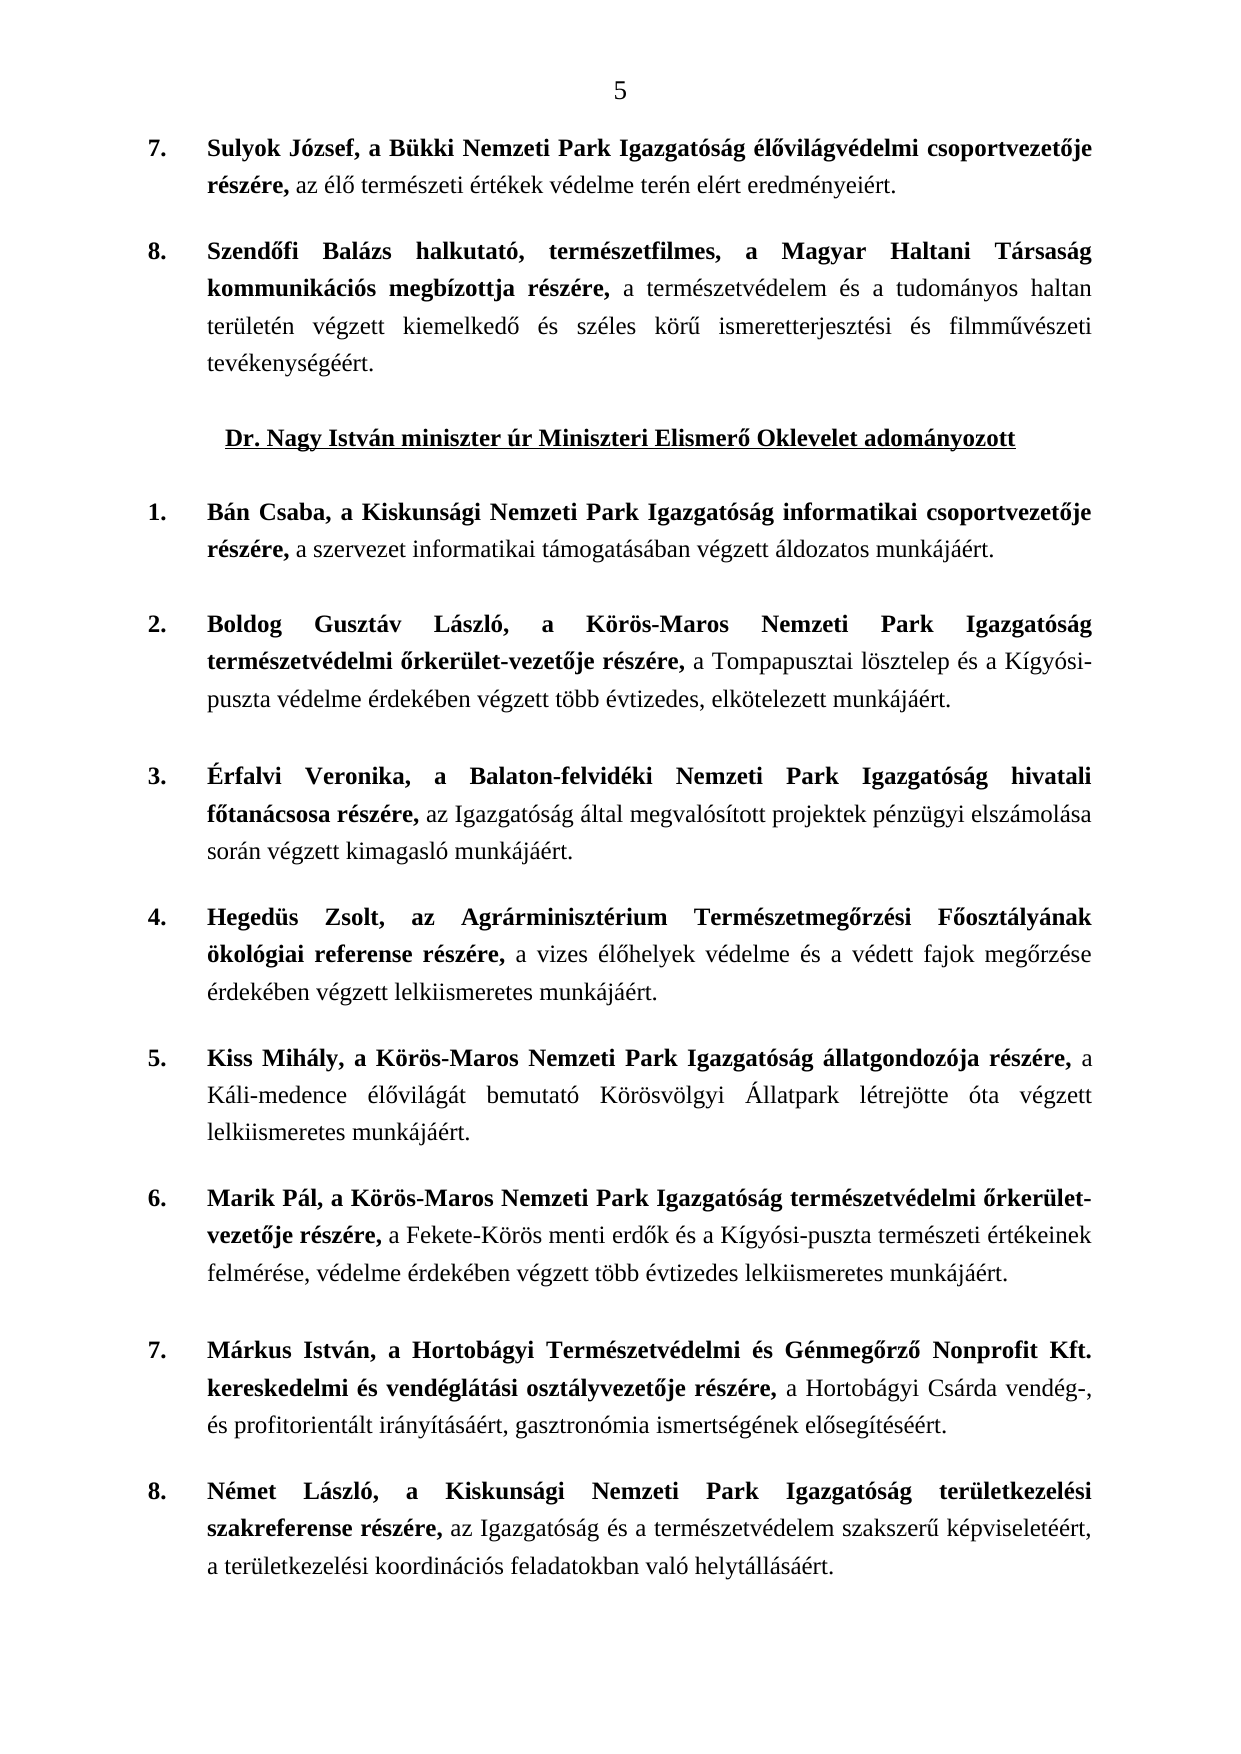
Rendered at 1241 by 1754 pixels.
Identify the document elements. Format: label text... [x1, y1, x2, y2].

list Érfalvi Veronika, a Balaton-felvidéki Nemzeti Park Igazgatóság hivatali főtanácsosa részére, az Igazgatóság által megvalósított projektek pénzügyi elszámolása során végzett kimagasló munkájáért. [148, 761, 1092, 865]
list Marik Pál, a Körös-Maros Nemzeti Park Igazgatóság természetvédelmi őrkerület-vezetője részére, a Fekete-Körös menti erdők és a Kígyósi-puszta természeti értékeinek felmérése, védelme érdekében végzett több évtizedes lelkiismeretes munkájáért. [148, 1183, 1092, 1287]
list Hegedüs Zsolt, az Agrárminisztérium Természetmegőrzési Főosztályának ökológiai referense részére, a vizes élőhelyek védelme és a védett fajok megőrzése érdekében végzett lelkiismeretes munkájáért. [148, 902, 1092, 1005]
list Márkus István, a Hortobágyi Természetvédelmi és Génmegőrző Nonprofit Kft. kereskedelmi és vendéglátási osztályvezetője részére, a Hortobágyi Csárda vendég-, és profitorientált irányításáért, gasztronómia ismertségének elősegítéséért. [148, 1336, 1092, 1439]
list Szendőfi Balázs halkutató, természetfilmes, a Magyar Haltani Társaság kommunikációs megbízottja részére, a természetvédelem és a tudományos haltan területén végzett kiemelkedő és széles körű ismeretterjesztési és filmművészeti tevékenységéért. [148, 236, 1092, 377]
text Dr. Nagy István miniszter úr Miniszteri Elismerő Oklevelet adományozott [148, 423, 1092, 451]
list Bán Csaba, a Kiskunsági Nemzeti Park Igazgatóság informatikai csoportvezetője részére, a szervezet informatikai támogatásában végzett áldozatos munkájáért. [148, 497, 1092, 563]
list Sulyok József, a Bükki Nemzeti Park Igazgatóság élővilágvédelmi csoportvezetője részére, az élő természeti értékek védelme terén elért eredményeiért. [148, 133, 1092, 199]
list Német László, a Kiskunsági Nemzeti Park Igazgatóság területkezelési szakreferense részére, az Igazgatóság és a természetvédelem szakszerű képviseletéért, a területkezelési koordinációs feladatokban való helytállásáért. [148, 1476, 1092, 1579]
list Boldog Gusztáv László, a Körös-Maros Nemzeti Park Igazgatóság természetvédelmi őrkerület-vezetője részére, a Tompapusztai lösztelep és a Kígyósi-puszta védelme érdekében végzett több évtizedes, elkötelezett munkájáért. [148, 609, 1092, 712]
list Kiss Mihály, a Körös-Maros Nemzeti Park Igazgatóság állatgondozója részére, a Káli-medence élővilágát bemutató Körösvölgyi Állatpark létrejötte óta végzett lelkiismeretes munkájáért. [148, 1043, 1092, 1146]
